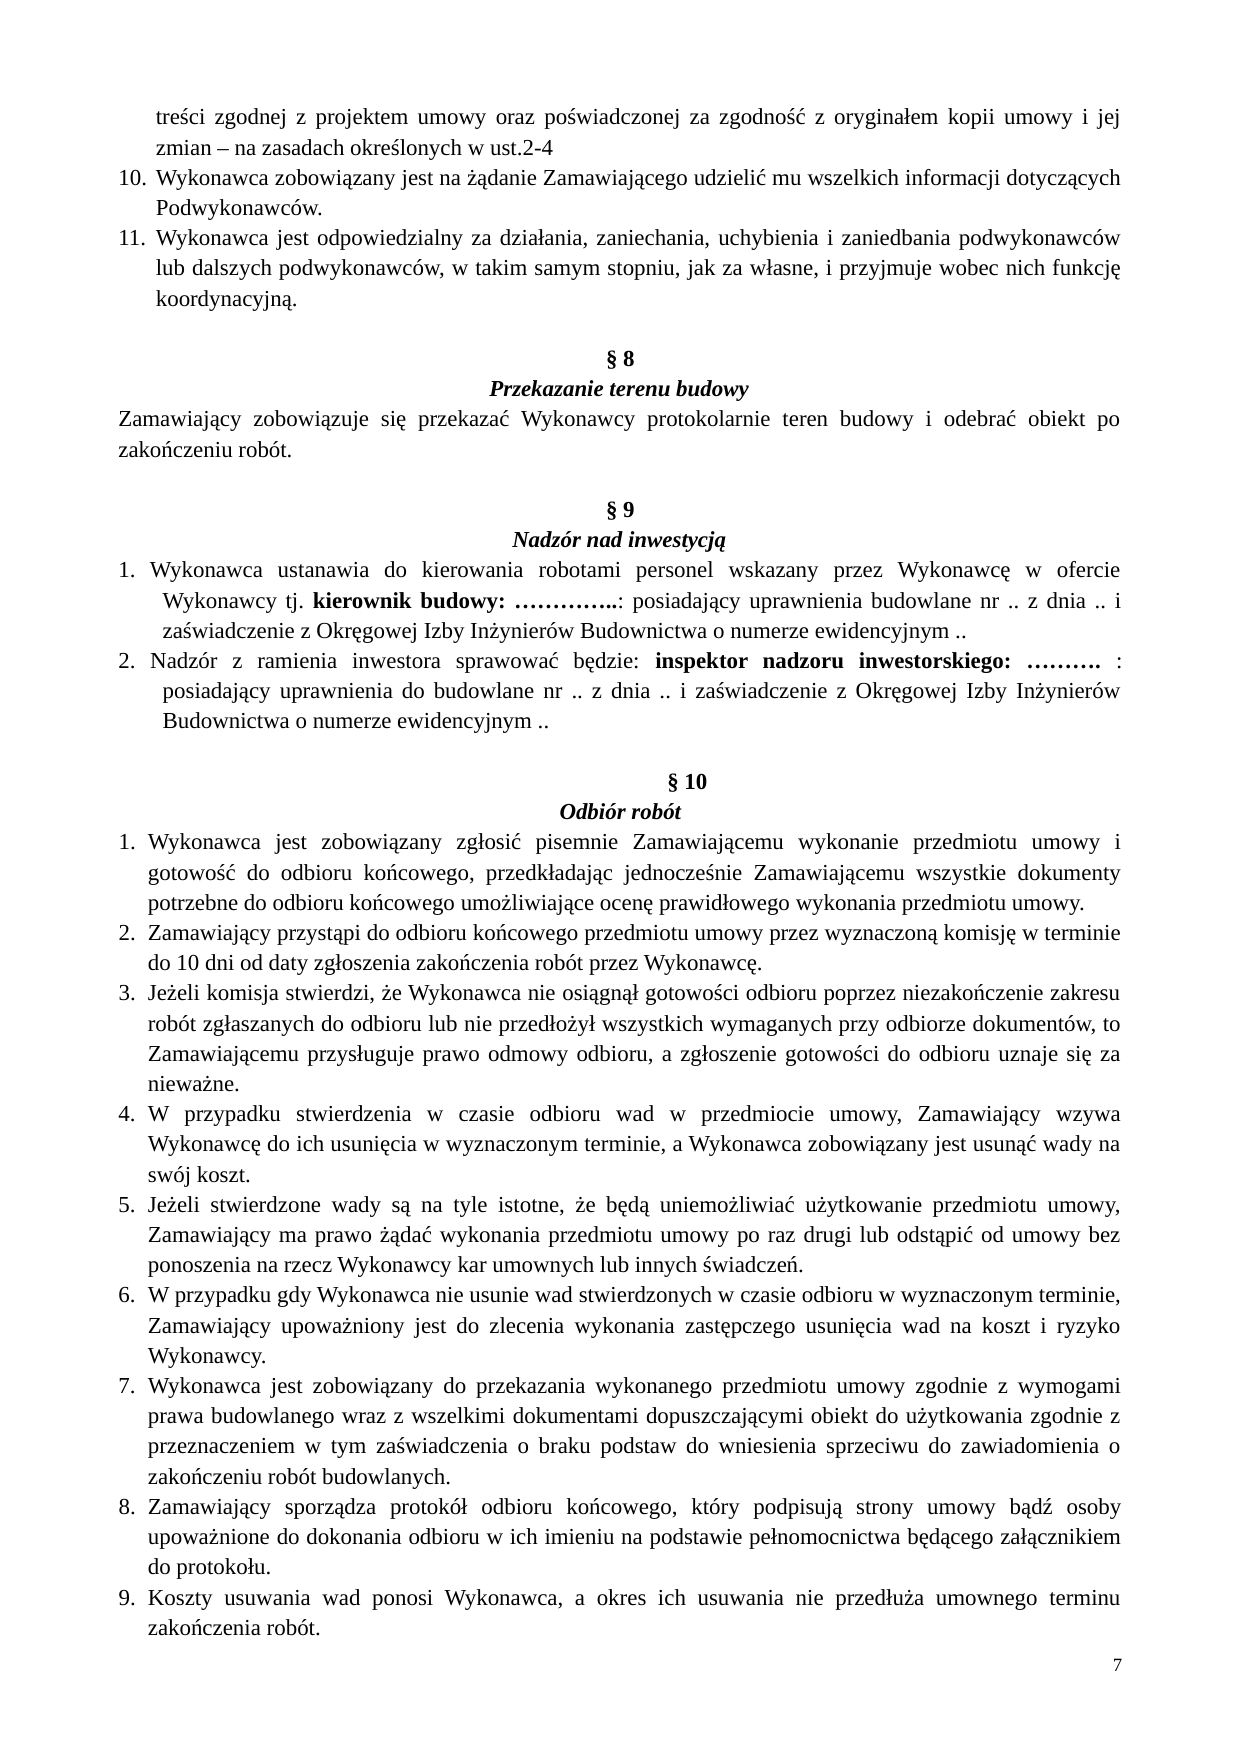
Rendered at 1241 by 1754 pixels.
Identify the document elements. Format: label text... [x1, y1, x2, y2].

list Zamawiający sporządza protokół odbioru końcowego, który podpisują strony umowy bądź osoby upoważnione do dokonania odbioru w ich imieniu na podstawie pełnomocnictwa będącego załącznikiem do protokołu. [118, 1493, 1122, 1580]
text Odbiór robót [118, 798, 1122, 824]
list W przypadku gdy Wykonawca nie usunie wad stwierdzonych w czasie odbioru w wyznaczonym terminie, Zamawiający upoważniony jest do zlecenia wykonania zastępczego usunięcia wad na koszt i ryzyko Wykonawcy. [118, 1282, 1122, 1368]
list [118, 103, 1122, 160]
text Zamawiający zobowiązuje się przekazać Wykonawcy protokolarnie teren budowy i odebrać obiekt po zakończeniu robót. [118, 406, 1122, 462]
text 9 [118, 496, 1122, 522]
text Przekazanie terenu budowy [118, 375, 1122, 402]
list Wykonawca jest odpowiedzialny za działania, zaniechania, uchybienia i zaniedbania podwykonawców lub dalszych podwykonawców, w takim samym stopniu, jak za własne, i przyjmuje wobec nich funkcję koordynacyjną. [118, 224, 1122, 311]
list Jeżeli komisja stwierdzi, że Wykonawca nie osiągnął gotowości odbioru poprzez niezakończenie zakresu robót zgłaszanych do odbioru lub nie przedłożył wszystkich wymaganych przy odbiorze dokumentów, to Zamawiającemu przysługuje prawo odmowy odbioru, a zgłoszenie gotowości do odbioru uznaje się za nieważne. [118, 979, 1122, 1096]
text 2. Nadzór z ramienia inwestora sprawować będzie: inspektor nadzoru inwestorskiego: ………. : posiadający uprawnienia do budowlane nr .. z dnia .. i zaświadczenie z Okręgowej Izby Inżynierów Budownictwa o numerze ewidencyjnym .. [118, 647, 1122, 734]
subtitle 10 [118, 768, 1122, 794]
list W przypadku stwierdzenia w czasie odbioru wad w przedmiocie umowy, Zamawiający wzywa Wykonawcę do ich usunięcia w wyznaczonym terminie, a Wykonawca zobowiązany jest usunąć wady na swój koszt. [118, 1100, 1122, 1187]
text 1. Wykonawca ustanawia do kierowania robotami personel wskazany przez Wykonawcę w ofercie Wykonawcy tj. kierownik budowy: …………..: posiadający uprawnienia budowlane nr .. z dnia .. i zaświadczenie z Okręgowej Izby Inżynierów Budownictwa o numerze ewidencyjnym .. [118, 557, 1122, 643]
list Wykonawca zobowiązany jest na żądanie Zamawiającego udzielić mu wszelkich informacji dotyczących Podwykonawców. [118, 164, 1122, 220]
list Koszty usuwania wad ponosi Wykonawca, a okres ich usuwania nie przedłuża umownego terminu zakończenia robót. [118, 1584, 1122, 1640]
text 8 [118, 345, 1122, 371]
list Wykonawca jest zobowiązany do przekazania wykonanego przedmiotu umowy zgodnie z wymogami prawa budowlanego wraz z wszelkimi dokumentami dopuszczającymi obiekt do użytkowania zgodnie z przeznaczeniem w tym zaświadczenia o braku podstaw do wniesienia sprzeciwu do zawiadomienia o zakończeniu robót budowlanych. [118, 1372, 1122, 1489]
list Jeżeli stwierdzone wady są na tyle istotne, że będą uniemożliwiać użytkowanie przedmiotu umowy, Zamawiający ma prawo żądać wykonania przedmiotu umowy po raz drugi lub odstąpić od umowy bez ponoszenia na rzecz Wykonawcy kar umownych lub innych świadczeń. [118, 1191, 1122, 1278]
text Nadzór nad inwestycją [118, 526, 1122, 553]
list Zamawiający przystąpi do odbioru końcowego przedmiotu umowy przez wyznaczoną komisję w terminie do 10 dni od daty zgłoszenia zakończenia robót przez Wykonawcę. [118, 919, 1122, 976]
list Wykonawca jest zobowiązany zgłosić pisemnie Zamawiającemu wykonanie przedmiotu umowy i gotowość do odbioru końcowego, przedkładając jednocześnie Zamawiającemu wszystkie dokumenty potrzebne do odbioru końcowego umożliwiające ocenę prawidłowego wykonania przedmiotu umowy. [118, 828, 1122, 915]
